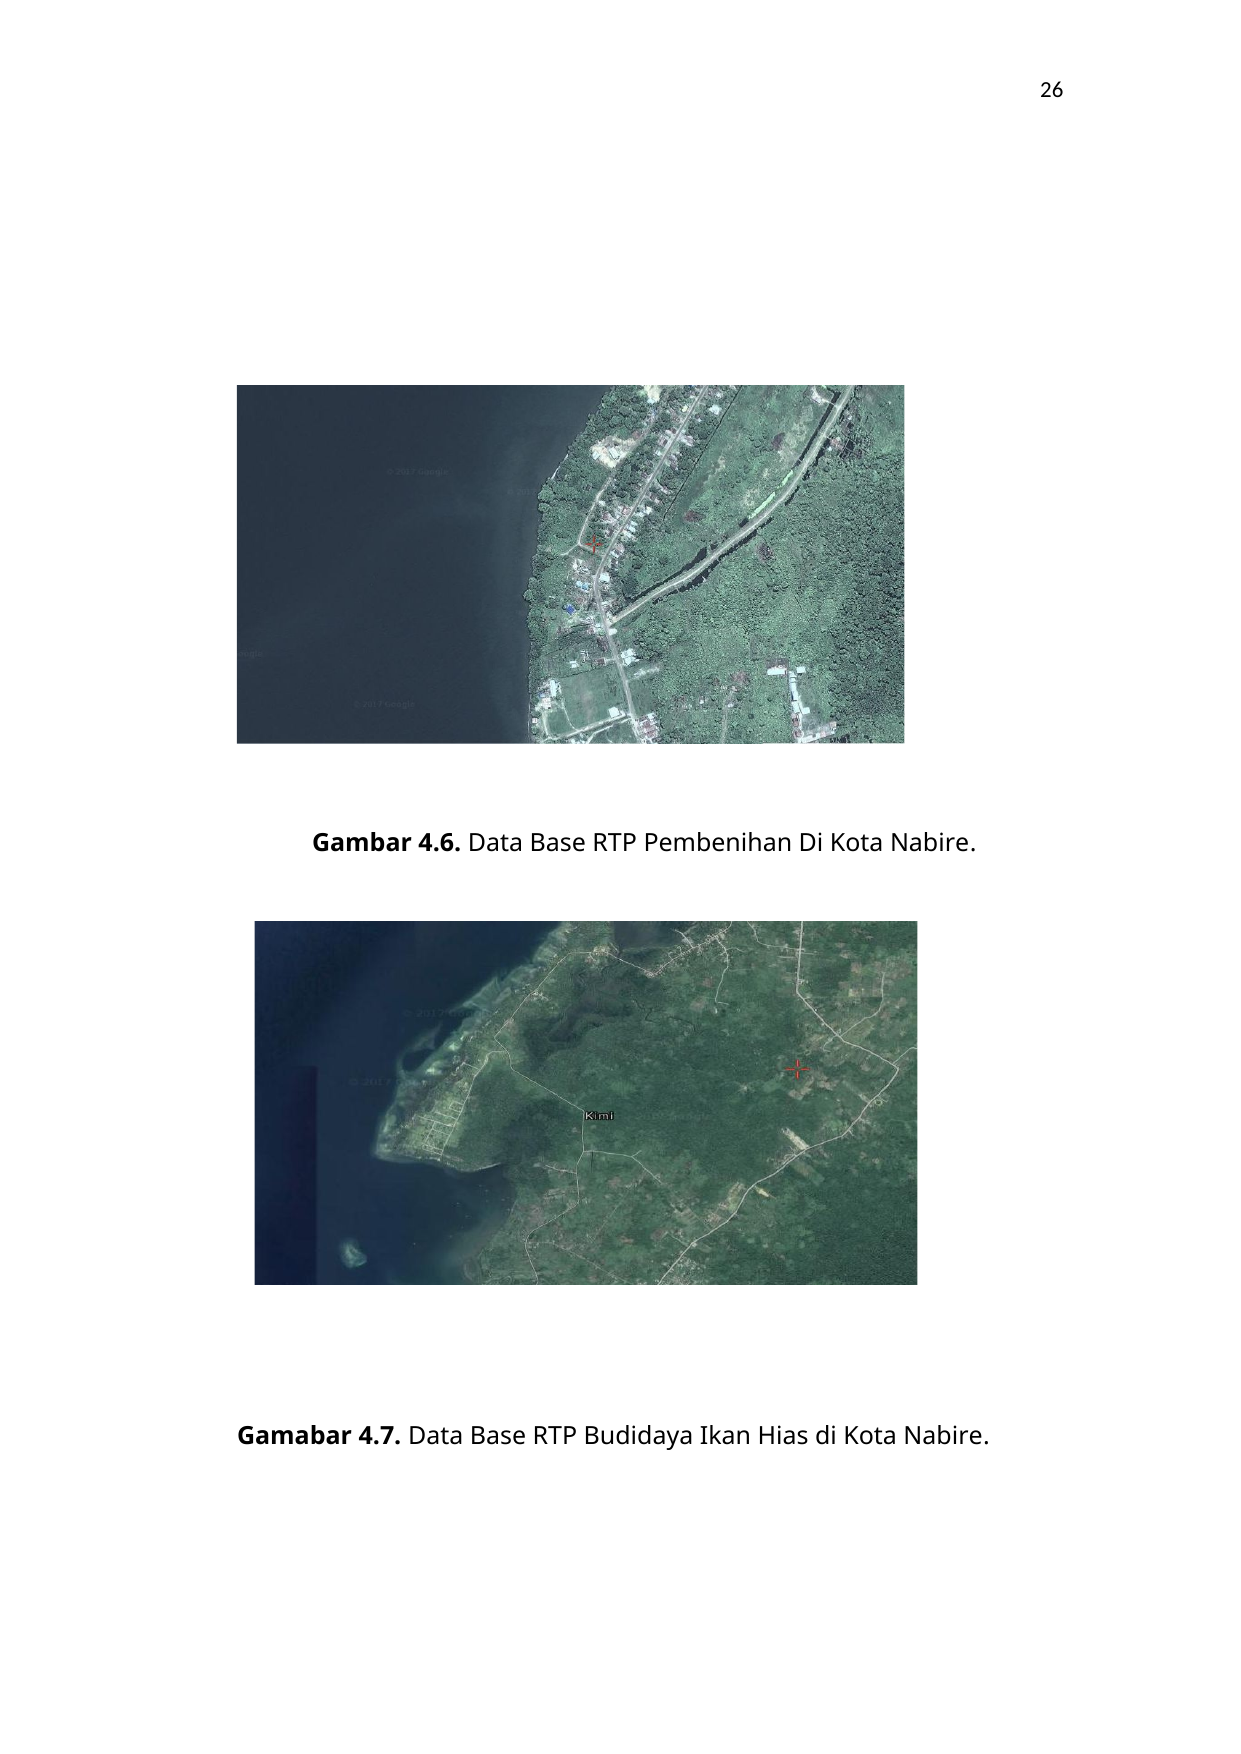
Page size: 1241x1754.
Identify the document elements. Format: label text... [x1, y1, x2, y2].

text Gambar 4.6. Data Base RTP Pembenihan Di Kota Nabire. [237, 824, 1063, 858]
picture [254, 921, 918, 1285]
picture [236, 385, 905, 744]
text Gamabar 4.7. Data Base RTP Budidaya Ikan Hias di Kota Nabire. [237, 1418, 1063, 1452]
